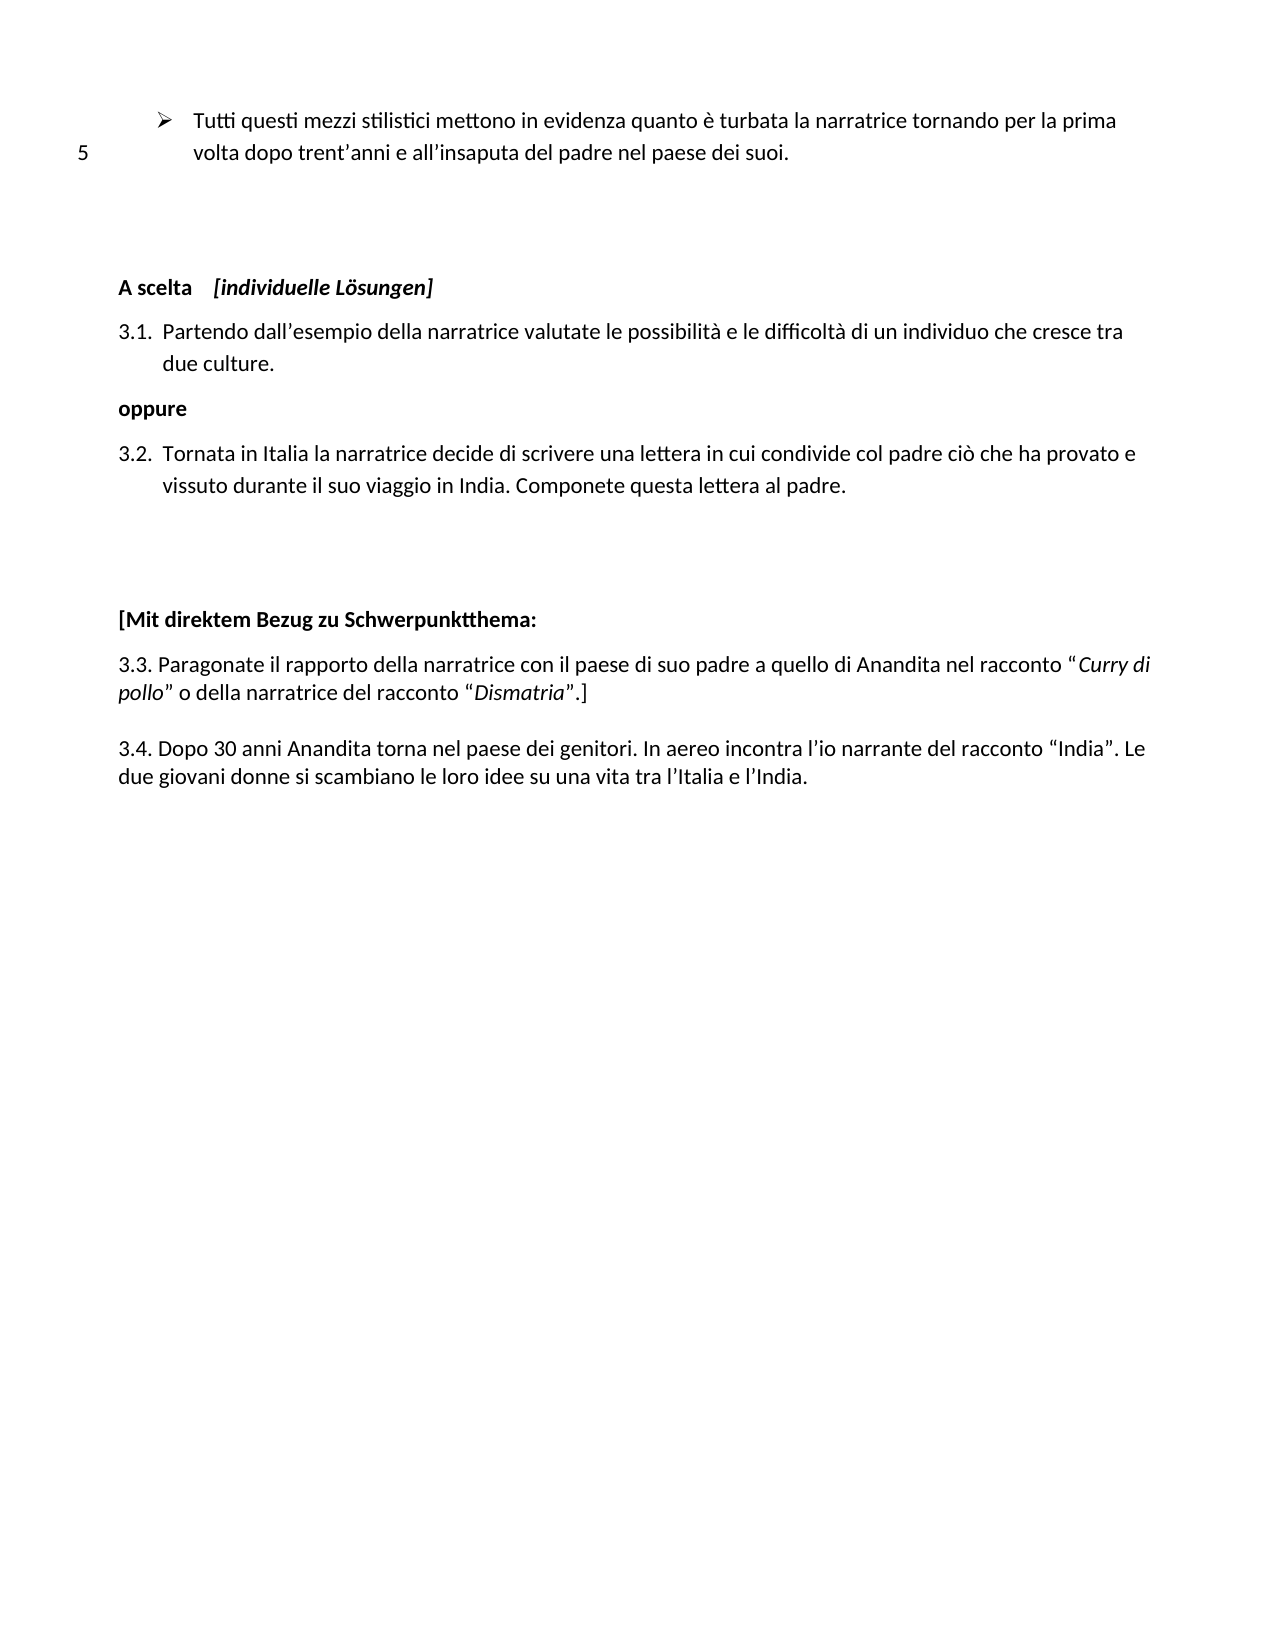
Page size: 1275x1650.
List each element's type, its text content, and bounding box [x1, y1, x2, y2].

text A scelta [individuelle Lösungen] [118, 273, 1157, 301]
text oppure [118, 394, 1157, 422]
text 3.3. Paragonate il rapporto della narratrice con il paese di suo padre a quello di Anandita nel racconto “Curry di pollo” o della narratrice del racconto “Dismatria”.] [118, 650, 1157, 706]
text 3.4. Dopo 30 anni Anandita torna nel paese dei genitori. In aereo incontra l’io narrante del racconto “India”. Le due giovani donne si scambiano le loro idee su una vita tra l’Italia e l’India. [118, 734, 1157, 790]
list Tutti questi mezzi stilistici mettono in evidenza quanto è turbata la narratrice tornando per la prima volta dopo trent’anni e all’insaputa del padre nel paese dei suoi. [156, 106, 1157, 167]
text [Mit direktem Bezug zu Schwerpunktthema: [118, 605, 1157, 633]
text 3.1. Partendo dall’esempio della narratrice valutate le possibilità e le difficoltà di un individuo che cresce tra due culture. [118, 317, 1157, 377]
text 3.2. Tornata in Italia la narratrice decide di scrivere una lettera in cui condivide col padre ciò che ha provato e vissuto durante il suo viaggio in India. Componete questa lettera al padre. [118, 439, 1157, 499]
